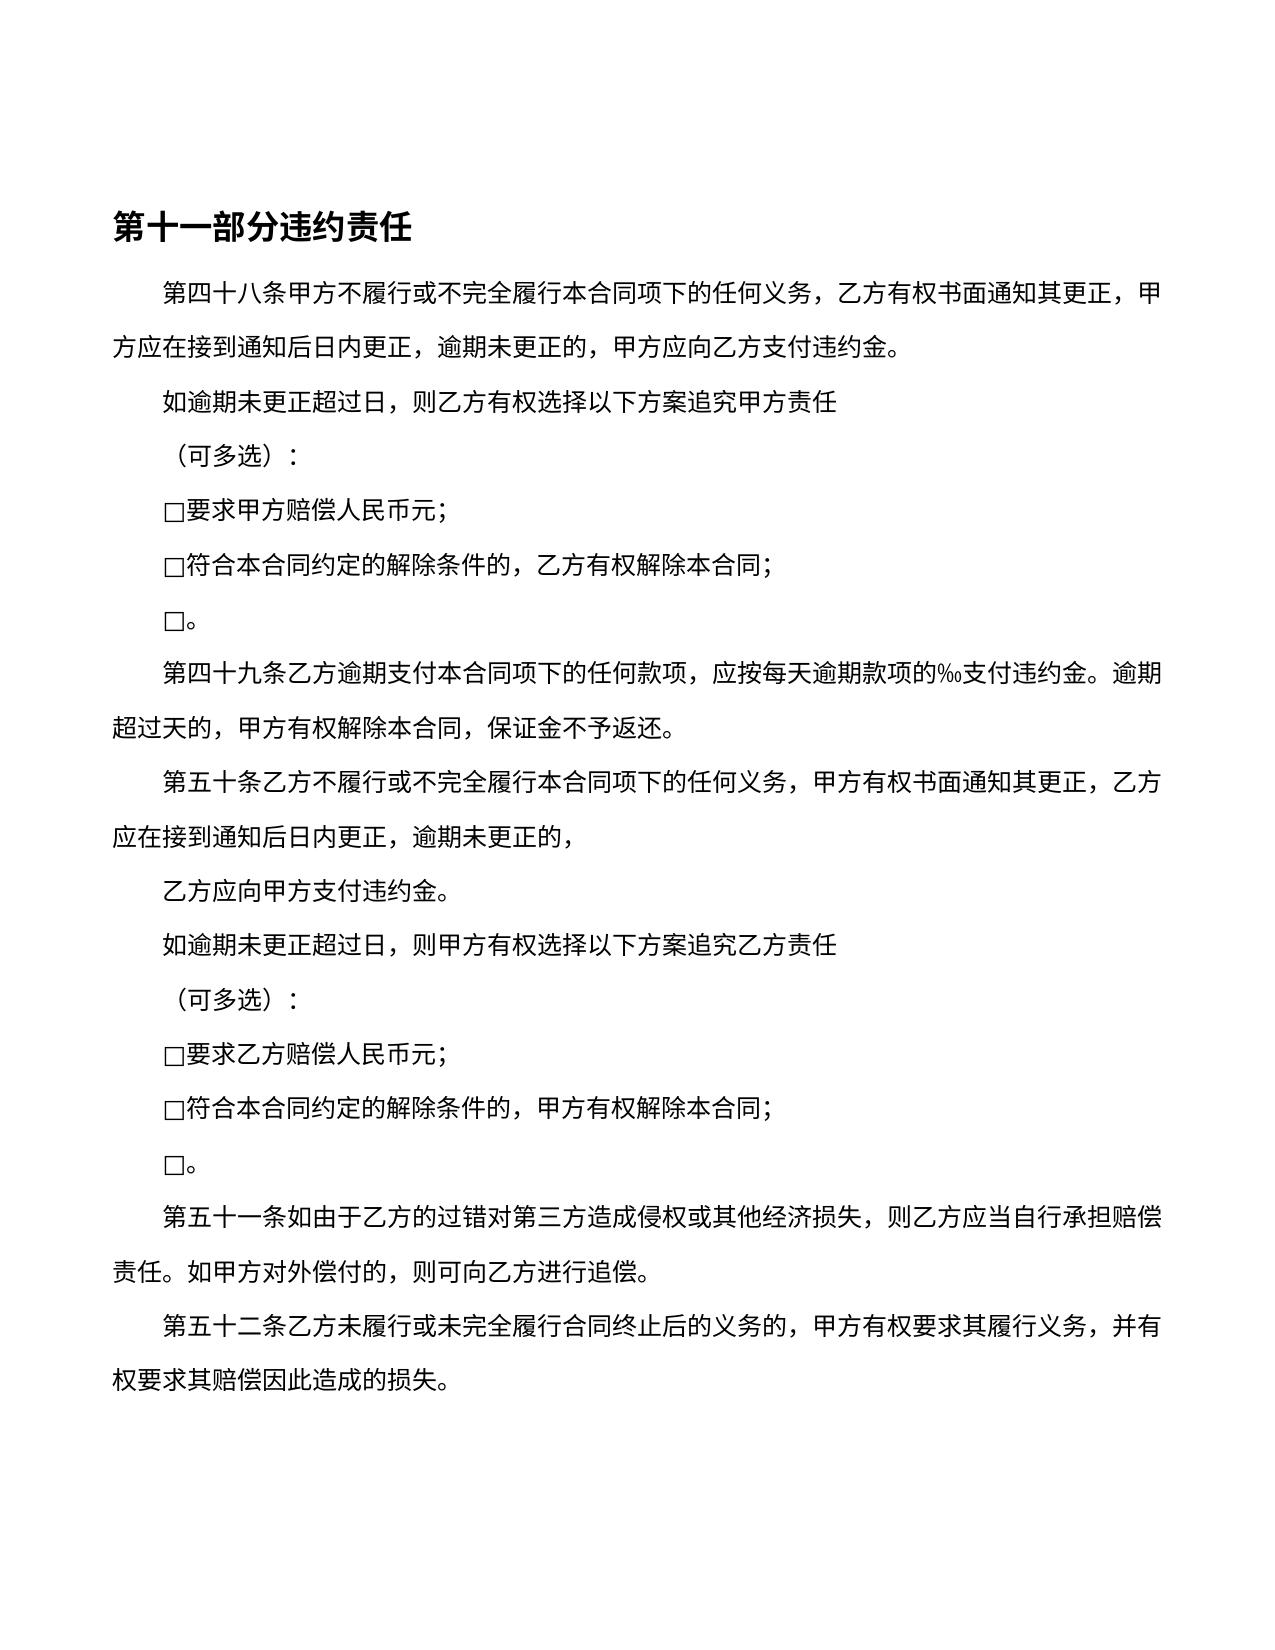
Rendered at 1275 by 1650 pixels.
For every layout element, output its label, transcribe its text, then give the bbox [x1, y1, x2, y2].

text 乙方应向甲方支付违约金。 [112, 871, 1162, 908]
text □符合本合同约定的解除条件的，乙方有权解除本合同； [112, 545, 1162, 581]
text 第四十九条乙方逾期支付本合同项下的任何款项，应按每天逾期款项的‰支付违约金。逾期超过天的，甲方有权解除本合同，保证金不予返还。 [112, 654, 1162, 744]
text 第五十一条如由于乙方的过错对第三方造成侵权或其他经济损失，则乙方应当自行承担赔偿责任。如甲方对外偿付的，则可向乙方进行追偿。 [112, 1198, 1162, 1288]
text 第五十二条乙方未履行或未完全履行合同终止后的义务的，甲方有权要求其履行义务，并有权要求其赔偿因此造成的损失。 [112, 1306, 1162, 1397]
text 第四十八条甲方不履行或不完全履行本合同项下的任何义务，乙方有权书面通知其更正，甲方应在接到通知后日内更正，逾期未更正的，甲方应向乙方支付违约金。 [112, 273, 1162, 364]
text （可多选）： [112, 436, 1162, 473]
text 如逾期未更正超过日，则甲方有权选择以下方案追究乙方责任 [112, 926, 1162, 962]
text □要求乙方赔偿人民币元； [112, 1034, 1162, 1071]
text 如逾期未更正超过日，则乙方有权选择以下方案追究甲方责任 [112, 382, 1162, 418]
text 第十一部分违约责任 [112, 201, 1162, 249]
text （可多选）： [112, 980, 1162, 1016]
text □。 [112, 599, 1162, 636]
text □。 [112, 1143, 1162, 1179]
text □要求甲方赔偿人民币元； [112, 491, 1162, 527]
text □符合本合同约定的解除条件的，甲方有权解除本合同； [112, 1089, 1162, 1125]
text 第五十条乙方不履行或不完全履行本合同项下的任何义务，甲方有权书面通知其更正，乙方应在接到通知后日内更正，逾期未更正的， [112, 763, 1162, 853]
